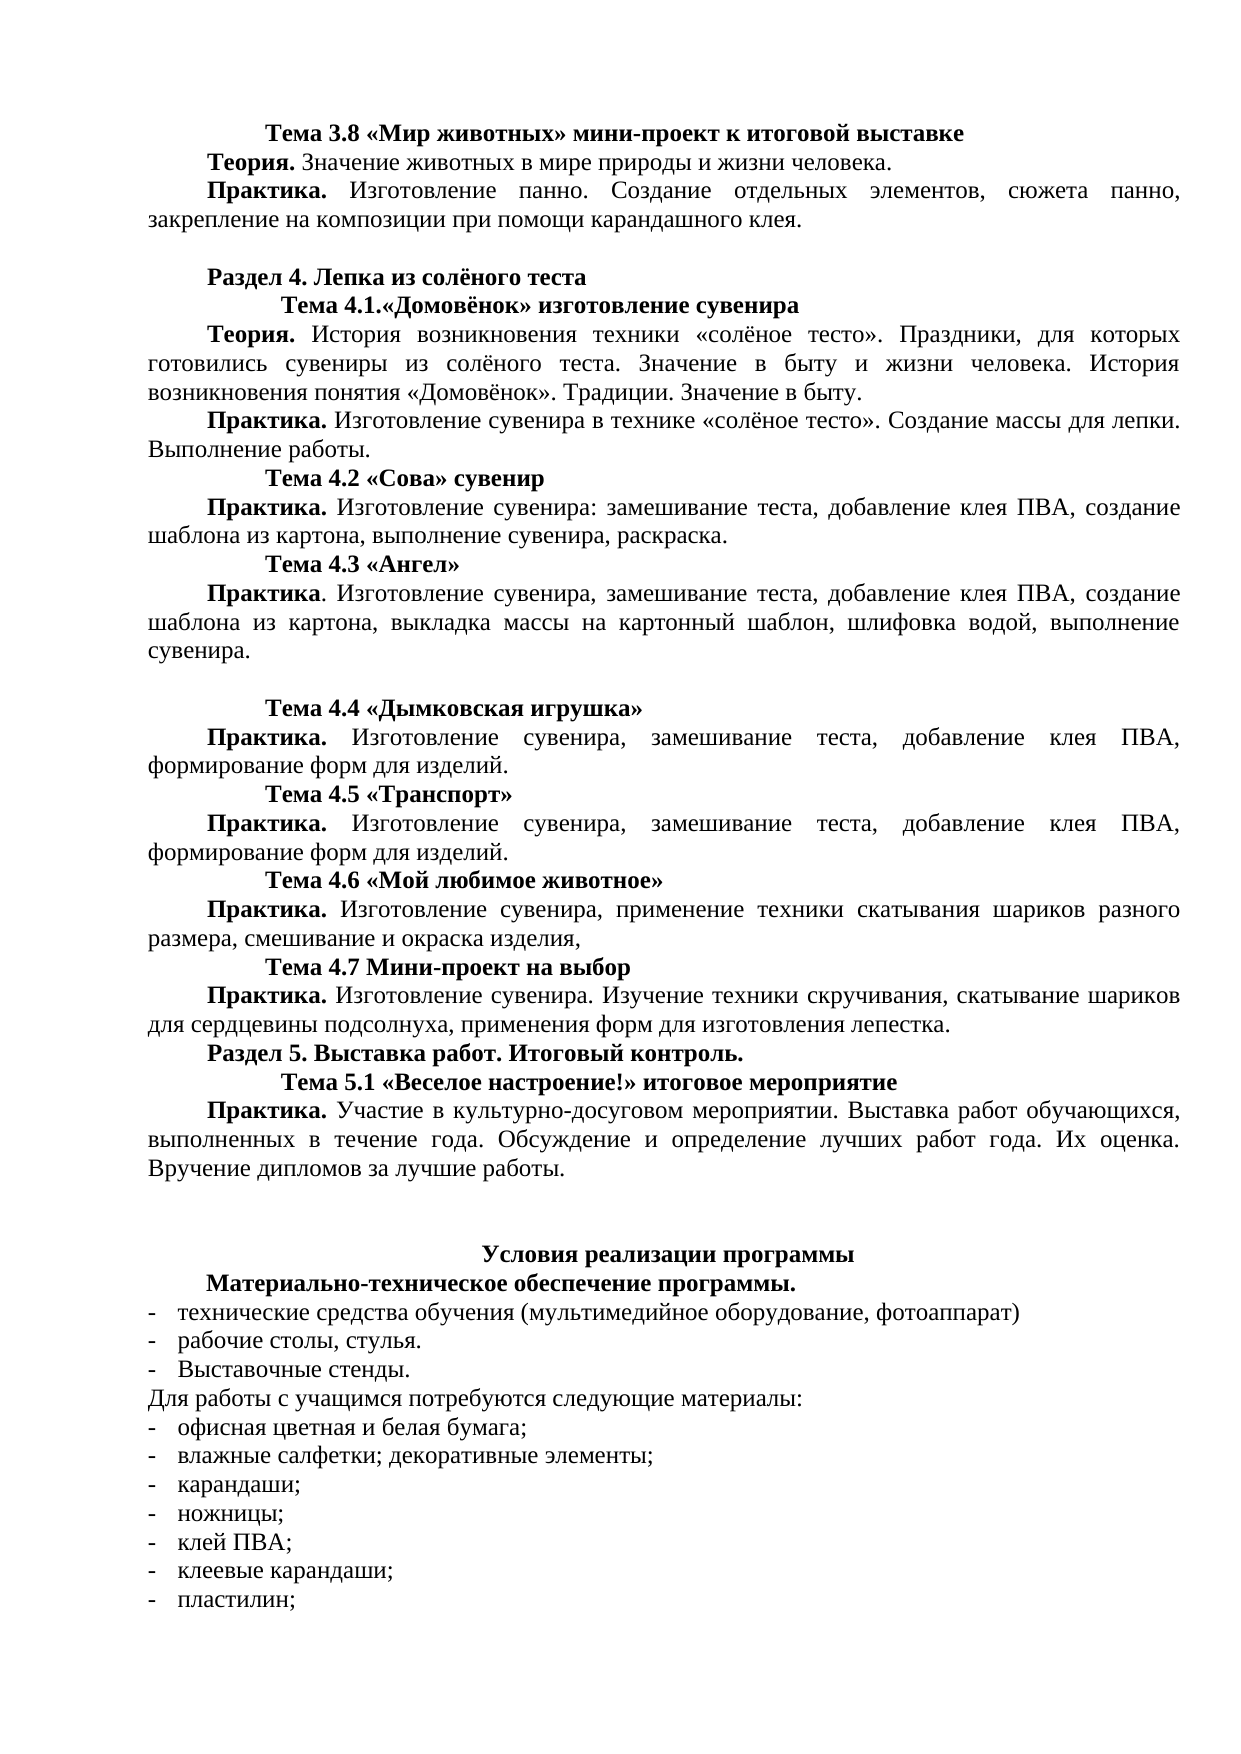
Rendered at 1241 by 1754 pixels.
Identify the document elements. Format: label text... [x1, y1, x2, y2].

list технические средства обучения (мультимедийное оборудование, фотоаппарат) [148, 1297, 1182, 1326]
text Раздел 4. Лепка из солёного теста [148, 262, 1181, 291]
list Тема 4.5 «Транспорт» [206, 779, 1181, 808]
list Тема 4.2 «Сова» сувенир [206, 463, 1181, 492]
list влажные салфетки; декоративные элементы; [148, 1441, 1182, 1469]
list клей ПВА; [148, 1527, 1182, 1556]
list Тема 4.3 «Ангел» [206, 549, 1181, 578]
text Практика. Изготовление панно. Создание отдельных элементов, сюжета панно, закрепление на композиции при помощи карандашного клея. [148, 176, 1181, 233]
list Тема 4.6 «Мой любимое животное» [206, 866, 1181, 894]
text Теория. История возникновения техники «солёное тесто». Праздники, для которых готовились сувениры из солёного теста. Значение в быту и жизни человека. История возникновения понятия «Домовёнок». Традиции. Значение в быту. [148, 319, 1181, 406]
list Тема 4.7 Мини-проект на выбор [206, 952, 1181, 981]
text Материально-техническое обеспечение программы. [206, 1268, 1181, 1297]
text Практика. Изготовление сувенира, замешивание теста, добавление клея ПВА, создание шаблона из картона, выкладка массы на картонный шаблон, шлифовка водой, выполнение сувенира. [148, 578, 1181, 664]
text Практика. Изготовление сувенира, замешивание теста, добавление клея ПВА, формирование форм для изделий. [148, 808, 1181, 866]
list рабочие столы, стулья. [148, 1326, 1182, 1354]
text Практика. Изготовление сувенира в технике «солёное тесто». Создание массы для лепки. Выполнение работы. [148, 406, 1181, 463]
list Тема 4.4 «Дымковская игрушка» [206, 693, 1181, 722]
text Для работы с учащимся потребуются следующие материалы: [148, 1383, 1182, 1412]
list Условия реализации программы [154, 1239, 1181, 1268]
list пластилин; [148, 1584, 1182, 1613]
text Раздел 5. Выставка работ. Итоговый контроль. [148, 1038, 1181, 1067]
list ножницы; [148, 1498, 1182, 1527]
list карандаши; [148, 1469, 1182, 1498]
text Практика. Изготовление сувенира, применение техники скатывания шариков разного размера, смешивание и окраска изделия, [148, 894, 1181, 952]
list клеевые карандаши; [148, 1556, 1182, 1584]
text Практика. Участие в культурно-досуговом мероприятии. Выставка работ обучающихся, выполненных в течение года. Обсуждение и определение лучших работ года. Их оценка. Вручение дипломов за лучшие работы. [148, 1096, 1181, 1182]
list офисная цветная и белая бумага; [148, 1412, 1182, 1441]
text Тема 5.1 «Веселое настроение!» итоговое мероприятие [148, 1067, 1181, 1096]
text Практика. Изготовление сувенира. Изучение техники скручивания, скатывание шариков для сердцевины подсолнуха, применения форм для изготовления лепестка. [148, 981, 1181, 1038]
list Тема 3.8 «Мир животных» мини-проект к итоговой выставке [206, 118, 1181, 147]
list Выставочные стенды. [148, 1354, 1182, 1383]
text Тема 4.1.«Домовёнок» изготовление сувенира [148, 291, 1181, 319]
text Практика. Изготовление сувенира, замешивание теста, добавление клея ПВА, формирование форм для изделий. [148, 722, 1181, 779]
text Практика. Изготовление сувенира: замешивание теста, добавление клея ПВА, создание шаблона из картона, выполнение сувенира, раскраска. [148, 492, 1181, 549]
text Теория. Значение животных в мире природы и жизни человека. [148, 147, 1181, 176]
